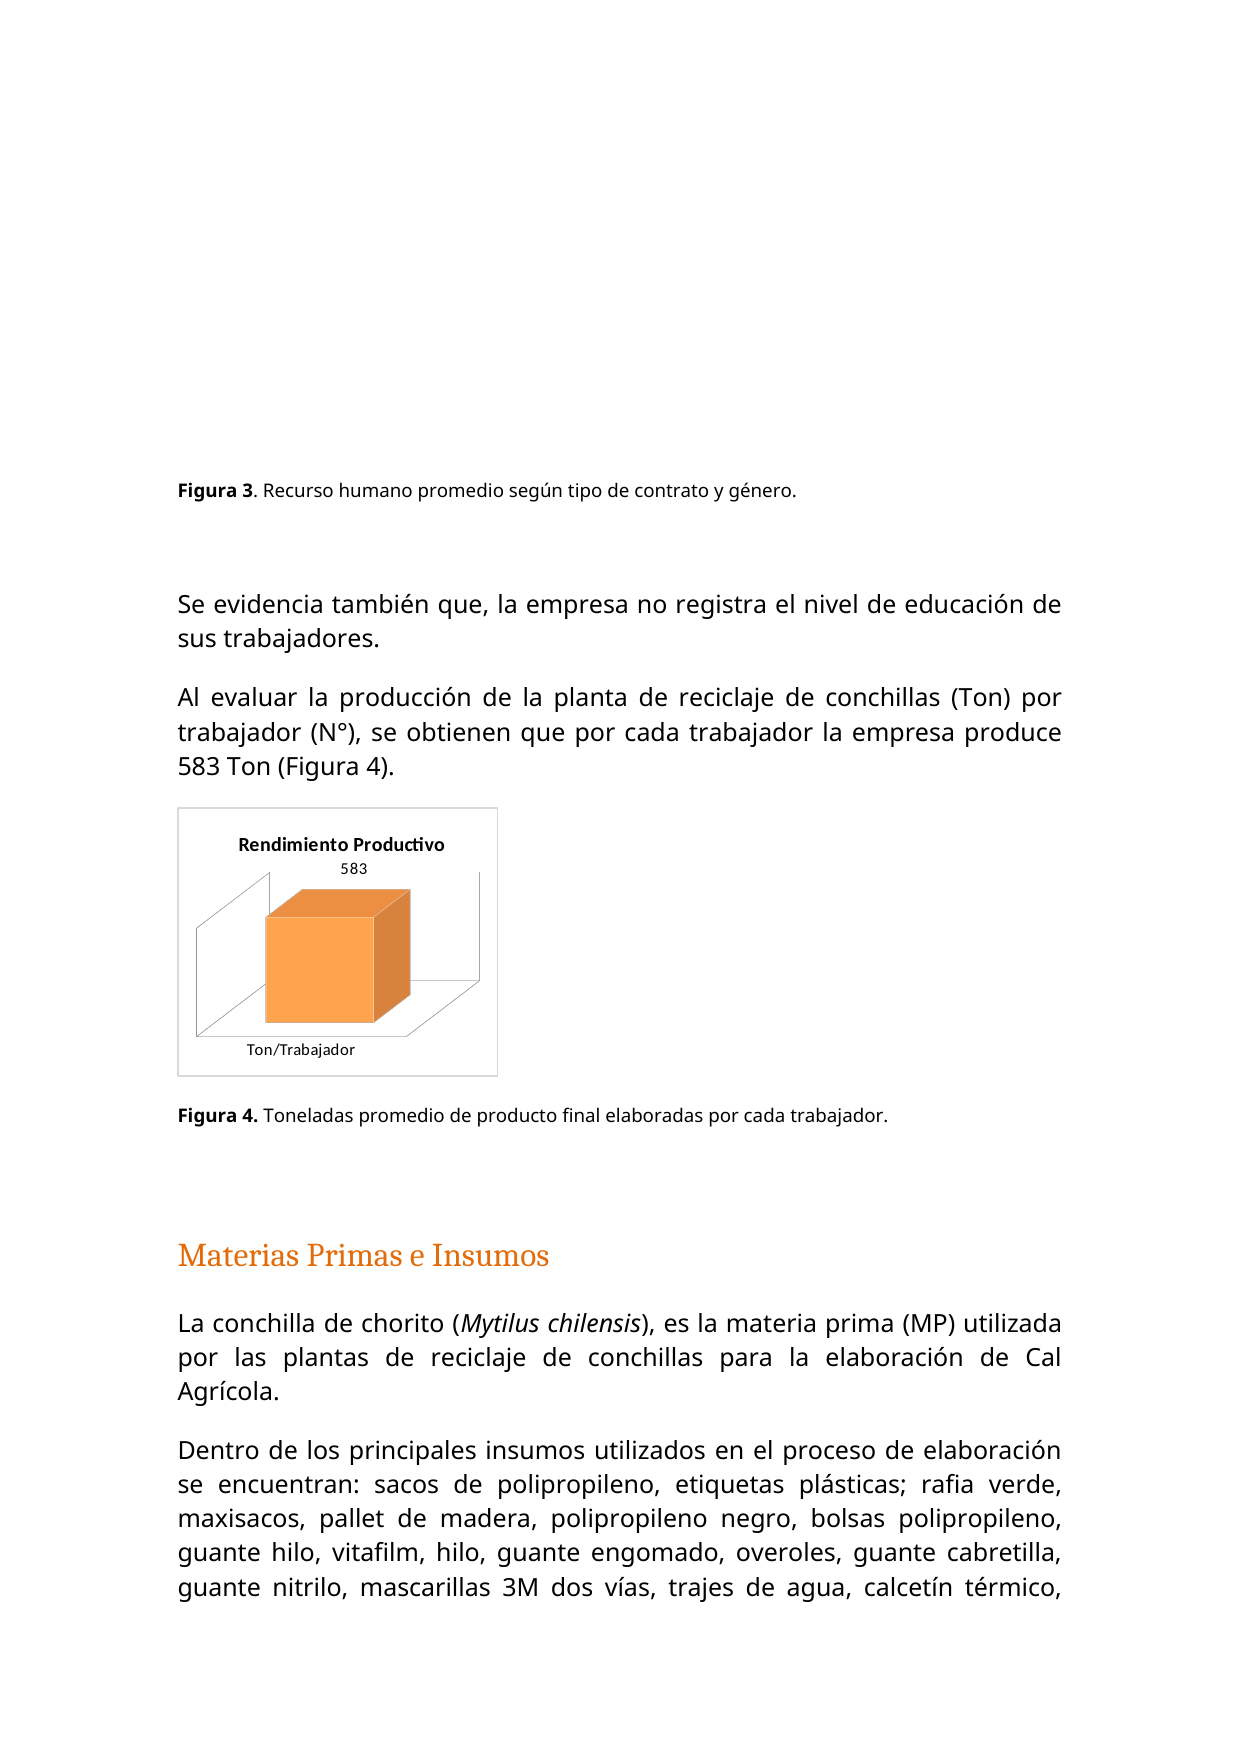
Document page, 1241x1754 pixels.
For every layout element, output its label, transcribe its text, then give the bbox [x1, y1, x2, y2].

text La conchilla de chorito (Mytilus chilensis), es la materia prima (MP) utilizada por las plantas de reciclaje de conchillas para la elaboración de Cal Agrícola. [177, 1306, 1063, 1408]
text Se evidencia también que, la empresa no registra el nivel de educación de sus trabajadores. [177, 587, 1063, 655]
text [177, 1433, 1063, 1603]
subtitle Materias Primas e Insumos [177, 1237, 1063, 1275]
text Figura 4. Toneladas promedio de producto final elaboradas por cada trabajador. [177, 1102, 1063, 1128]
text Figura 3. Recurso humano promedio según tipo de contrato y género. [177, 477, 1063, 503]
text Al evaluar la producción de la planta de reciclaje de conchillas (Ton) por trabajador (N°), se obtienen que por cada trabajador la empresa produce 583 Ton (Figura 4). [177, 680, 1063, 782]
